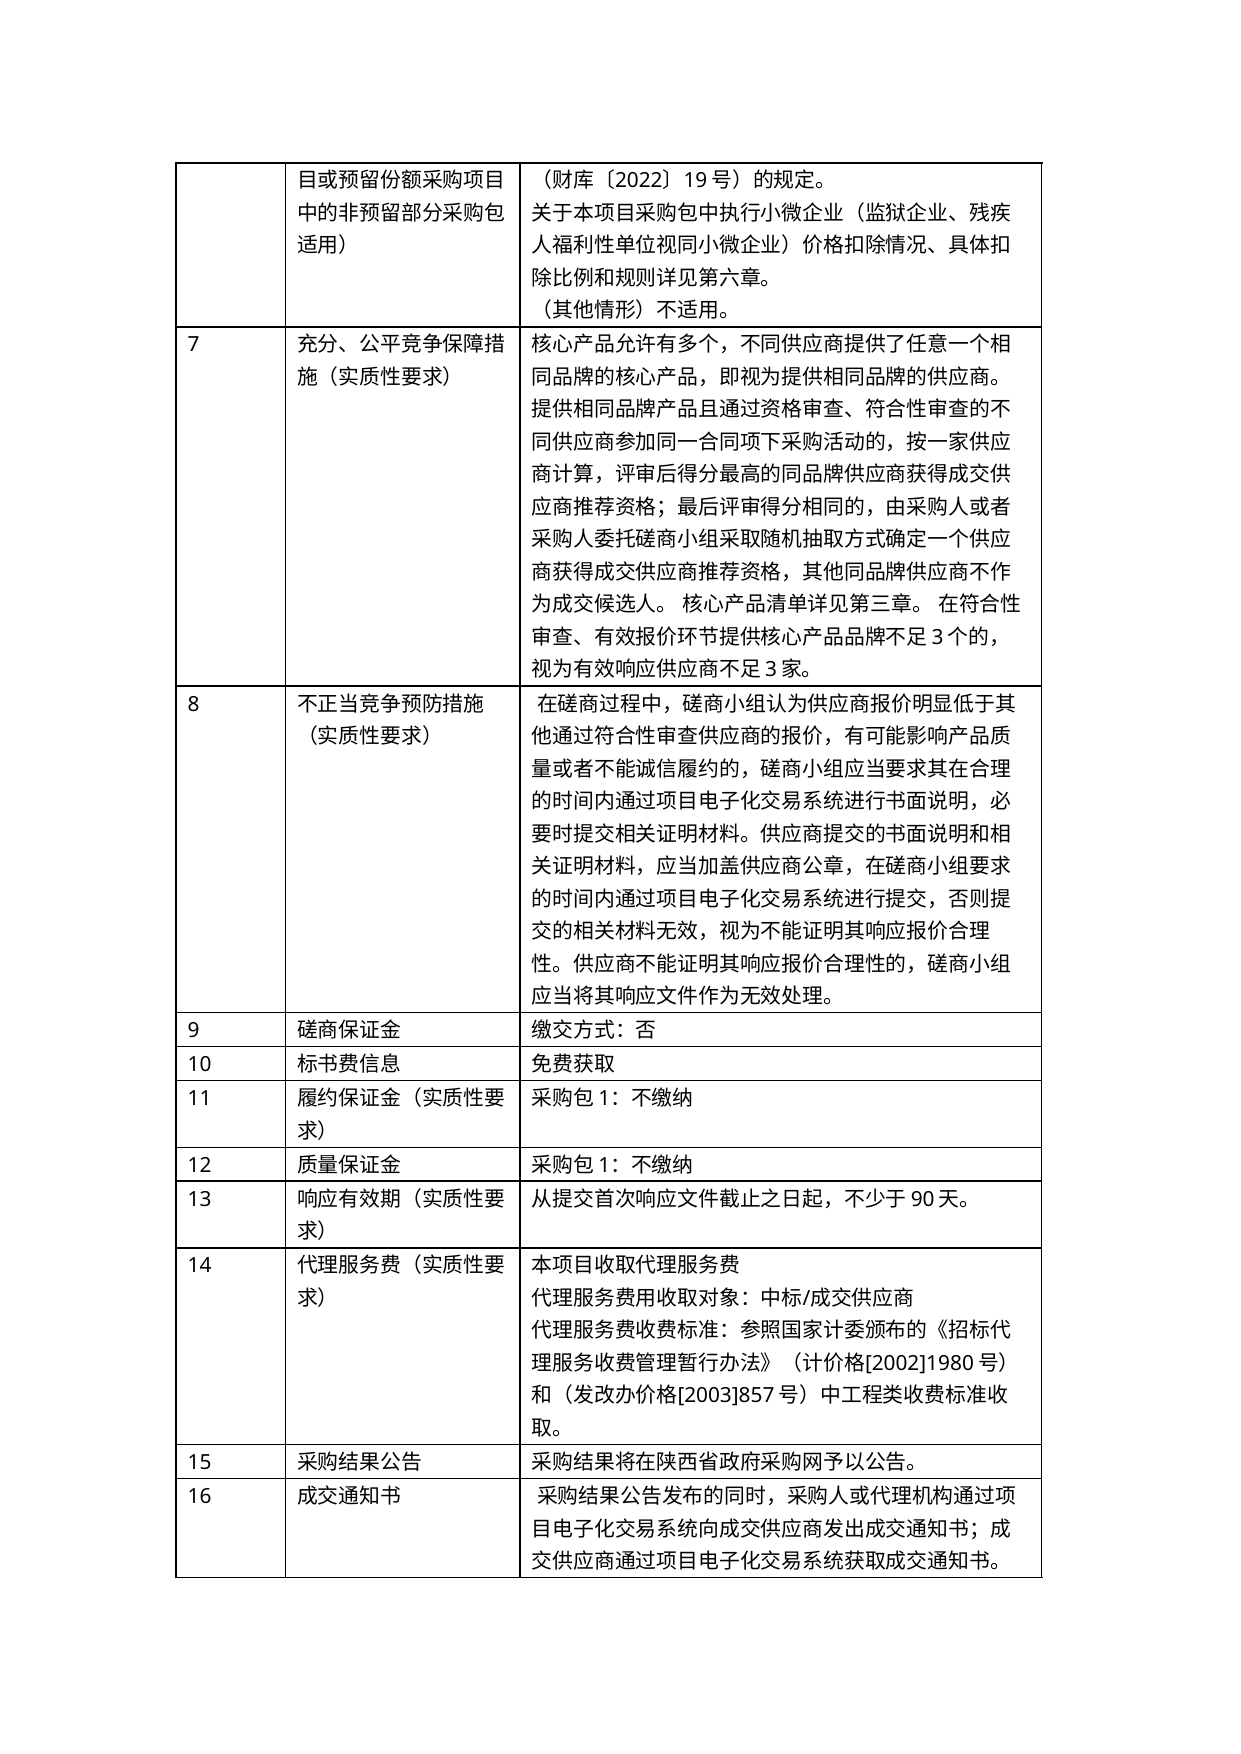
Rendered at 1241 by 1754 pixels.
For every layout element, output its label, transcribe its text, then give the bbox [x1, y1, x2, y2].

table_cell 采购结果公告发布的同时，采购人或代理机构通过项目电子化交易系统向成交供应商发出成交通知书；成交供应商通过项目电子化交易系统获取成交通知书。 [521, 1479, 1041, 1577]
table_cell 从提交首次响应文件截止之日起，不少于90天。 [521, 1182, 1041, 1247]
table_cell 8 [177, 687, 285, 1012]
table_cell 16 [177, 1479, 285, 1577]
table_cell 代理服务费（实质性要求） [286, 1249, 519, 1443]
table_cell 10 [177, 1047, 285, 1080]
table_cell 13 [177, 1182, 285, 1247]
table_cell 11 [177, 1081, 285, 1146]
table_cell 在磋商过程中，磋商小组认为供应商报价明显低于其他通过符合性审查供应商的报价，有可能影响产品质量或者不能诚信履约的，磋商小组应当要求其在合理的时间内通过项目电子化交易系统进行书面说明，必要时提交相关证明材料。供应商提交的书面说明和相关证明材料，应当加盖供应商公章，在磋商小组要求的时间内通过项目电子化交易系统进行提交，否则提交的相关材料无效，视为不能证明其响应报价合理性。供应商不能证明其响应报价合理性的，磋商小组应当将其响应文件作为无效处理。 [521, 687, 1041, 1012]
table_cell 质量保证金 [286, 1148, 519, 1180]
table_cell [286, 164, 519, 326]
table_cell 本项目收取代理服务费 代理服务费用收取对象：中标/成交供应商 代理服务费收费标准：参照国家计委颁布的《招标代理服务收费管理暂行办法》（计价格[2002]1980号）和（发改办价格[2003]857号）中工程类收费标准收取。 [521, 1249, 1041, 1443]
table_cell 采购结果将在陕西省政府采购网予以公告。 [521, 1445, 1041, 1478]
table_cell 磋商保证金 [286, 1013, 519, 1046]
table_cell 充分、公平竞争保障措施（实质性要求） [286, 328, 519, 685]
table_cell 采购包1：不缴纳 [521, 1081, 1041, 1146]
table_cell 核心产品允许有多个，不同供应商提供了任意一个相同品牌的核心产品，即视为提供相同品牌的供应商。 提供相同品牌产品且通过资格审查、符合性审查的不同供应商参加同一合同项下采购活动的，按一家供应商计算，评审后得分最高的同品牌供应商获得成交供应商推荐资格；最后评审得分相同的，由采购人或者采购人委托磋商小组采取随机抽取方式确定一个供应商获得成交供应商推荐资格，其他同品牌供应商不作为成交候选人。 核心产品清单详见第三章。 在符合性审查、有效报价环节提供核心产品品牌不足3个的，视为有效响应供应商不足3家。 [521, 328, 1041, 685]
table_cell 12 [177, 1148, 285, 1180]
table_cell 采购结果公告 [286, 1445, 519, 1478]
table_cell 履约保证金（实质性要求） [286, 1081, 519, 1146]
table_cell 成交通知书 [286, 1479, 519, 1577]
table_cell 6 [177, 164, 285, 326]
table_cell 标书费信息 [286, 1047, 519, 1080]
table_cell 采购包1：不缴纳 [521, 1148, 1041, 1180]
table_cell 免费获取 [521, 1047, 1041, 1080]
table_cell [521, 164, 1041, 326]
table_cell 缴交方式：否 [521, 1013, 1041, 1046]
table_cell 15 [177, 1445, 285, 1478]
table_cell 9 [177, 1013, 285, 1046]
table_cell 14 [177, 1249, 285, 1443]
table_cell 7 [177, 328, 285, 685]
table_cell 响应有效期（实质性要求） [286, 1182, 519, 1247]
table_cell 不正当竞争预防措施 （实质性要求） [286, 687, 519, 1012]
